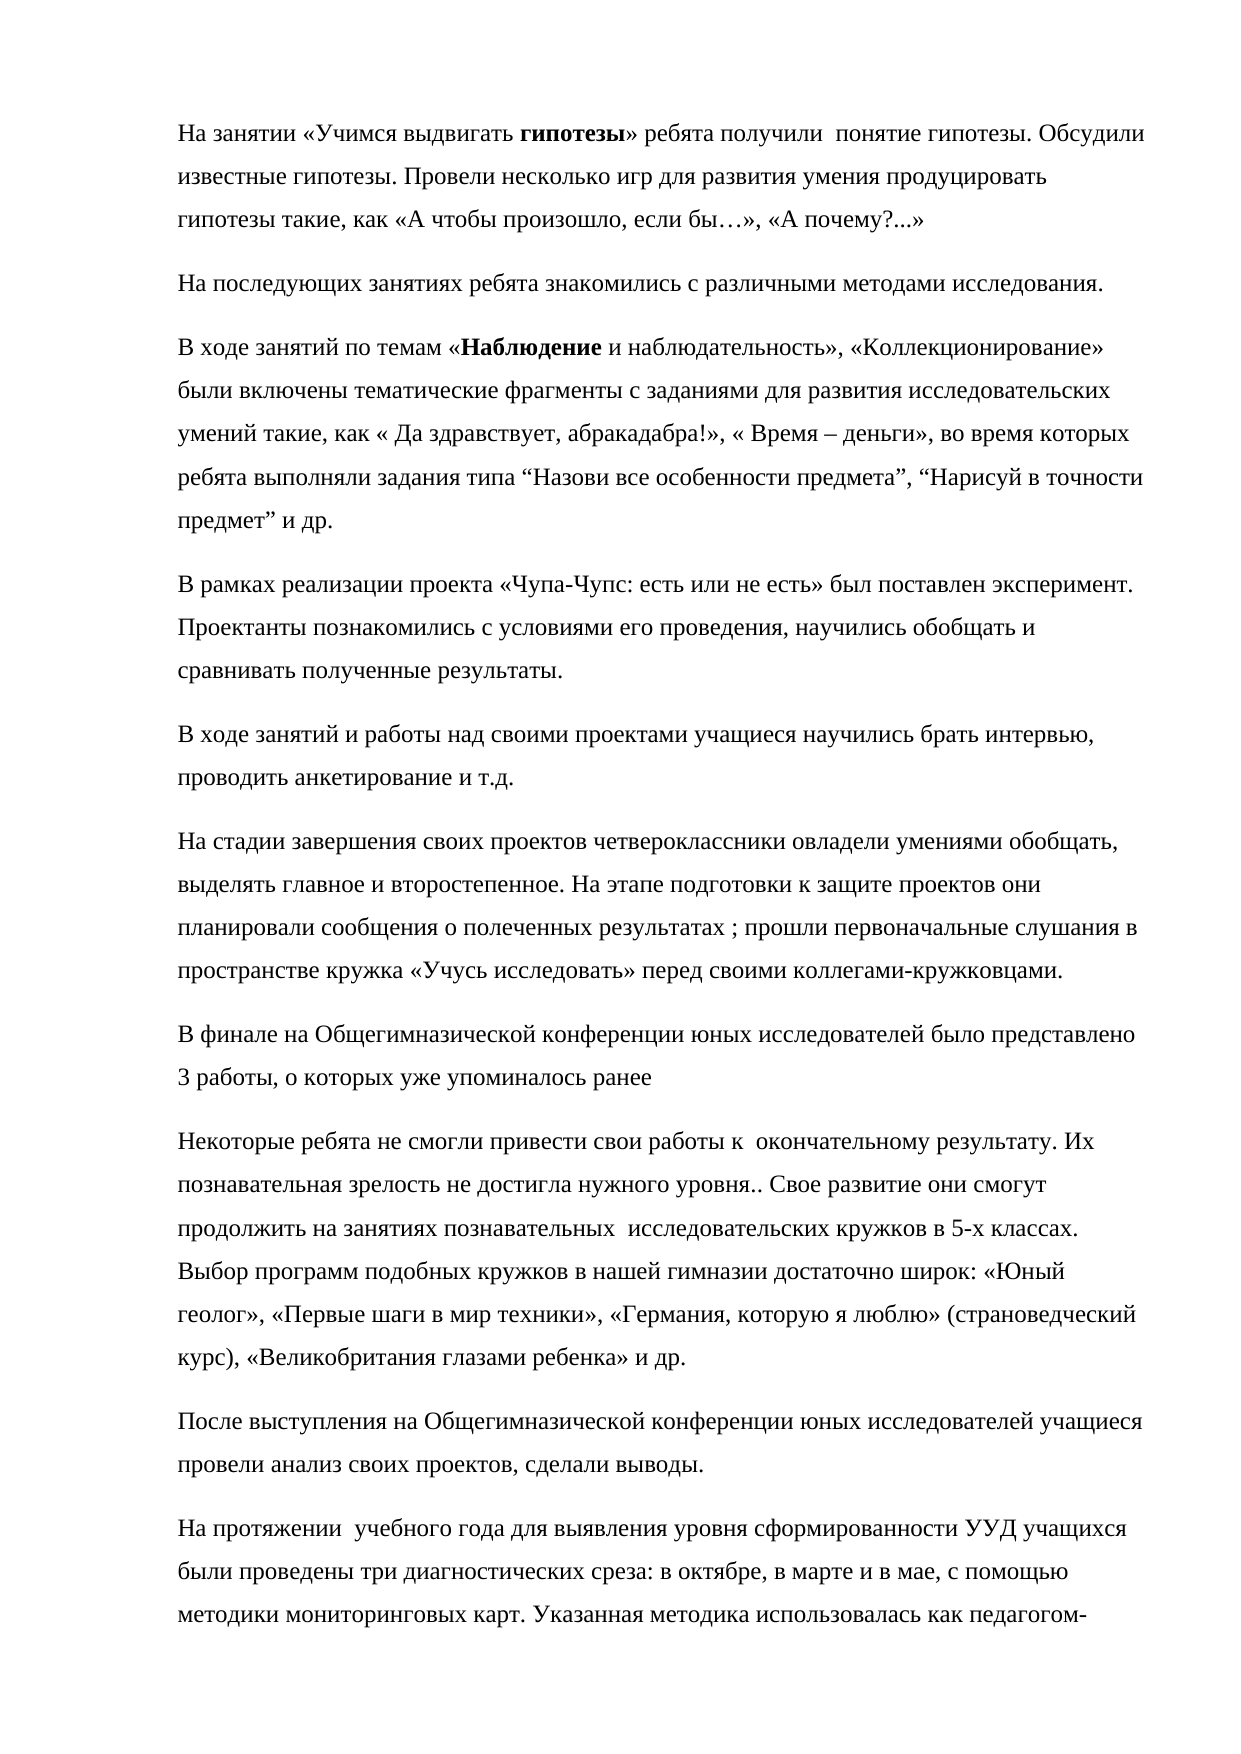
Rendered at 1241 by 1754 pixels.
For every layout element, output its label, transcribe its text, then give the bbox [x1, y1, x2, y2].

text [177, 1513, 1152, 1628]
text На занятии «Учимся выдвигать гипотезы» ребята получили понятие гипотезы. Обсудили известные гипотезы. Провели несколько игр для развития умения продуцировать гипотезы такие, как «А чтобы произошло, если бы…», «А почему?...» [177, 118, 1152, 233]
text В рамках реализации проекта «Чупа-Чупс: есть или не есть» был поставлен эксперимент. Проектанты познакомились с условиями его проведения, научились обобщать и сравнивать полученные результаты. [177, 569, 1152, 684]
text На стадии завершения своих проектов четвероклассники овладели умениями обобщать, выделять главное и второстепенное. На этапе подготовки к защите проектов они планировали сообщения о полеченных результатах ; прошли первоначальные слушания в пространстве кружка «Учусь исследовать» перед своими коллегами-кружковцами. [177, 826, 1152, 984]
text В ходе занятий и работы над своими проектами учащиеся научились брать интервью, проводить анкетирование и т.д. [177, 719, 1152, 791]
text На последующих занятиях ребята знакомились с различными методами исследования. [177, 268, 1152, 297]
text В ходе занятий по темам «Наблюдение и наблюдательность», «Коллекционирование» были включены тематические фрагменты с заданиями для развития исследовательских умений такие, как « Да здравствует, абракадабра!», « Время – деньги», во время которых ребята выполняли задания типа “Назови все особенности предмета”, “Нарисуй в точности предмет” и др. [177, 332, 1152, 533]
text После выступления на Общегимназической конференции юных исследователей учащиеся провели анализ своих проектов, сделали выводы. [177, 1406, 1152, 1478]
text Некоторые ребята не смогли привести свои работы к окончательному результату. Их познавательная зрелость не достигла нужного уровня.. Свое развитие они смогут продолжить на занятиях познавательных исследовательских кружков в 5-х классах. Выбор программ подобных кружков в нашей гимназии достаточно широк: «Юный геолог», «Первые шаги в мир техники», «Германия, которую я люблю» (страноведческий курс), «Великобритания глазами ребенка» и др. [177, 1126, 1152, 1371]
text В финале на Общегимназической конференции юных исследователей было представлено 3 работы, о которых уже упоминалось ранее [177, 1019, 1152, 1091]
